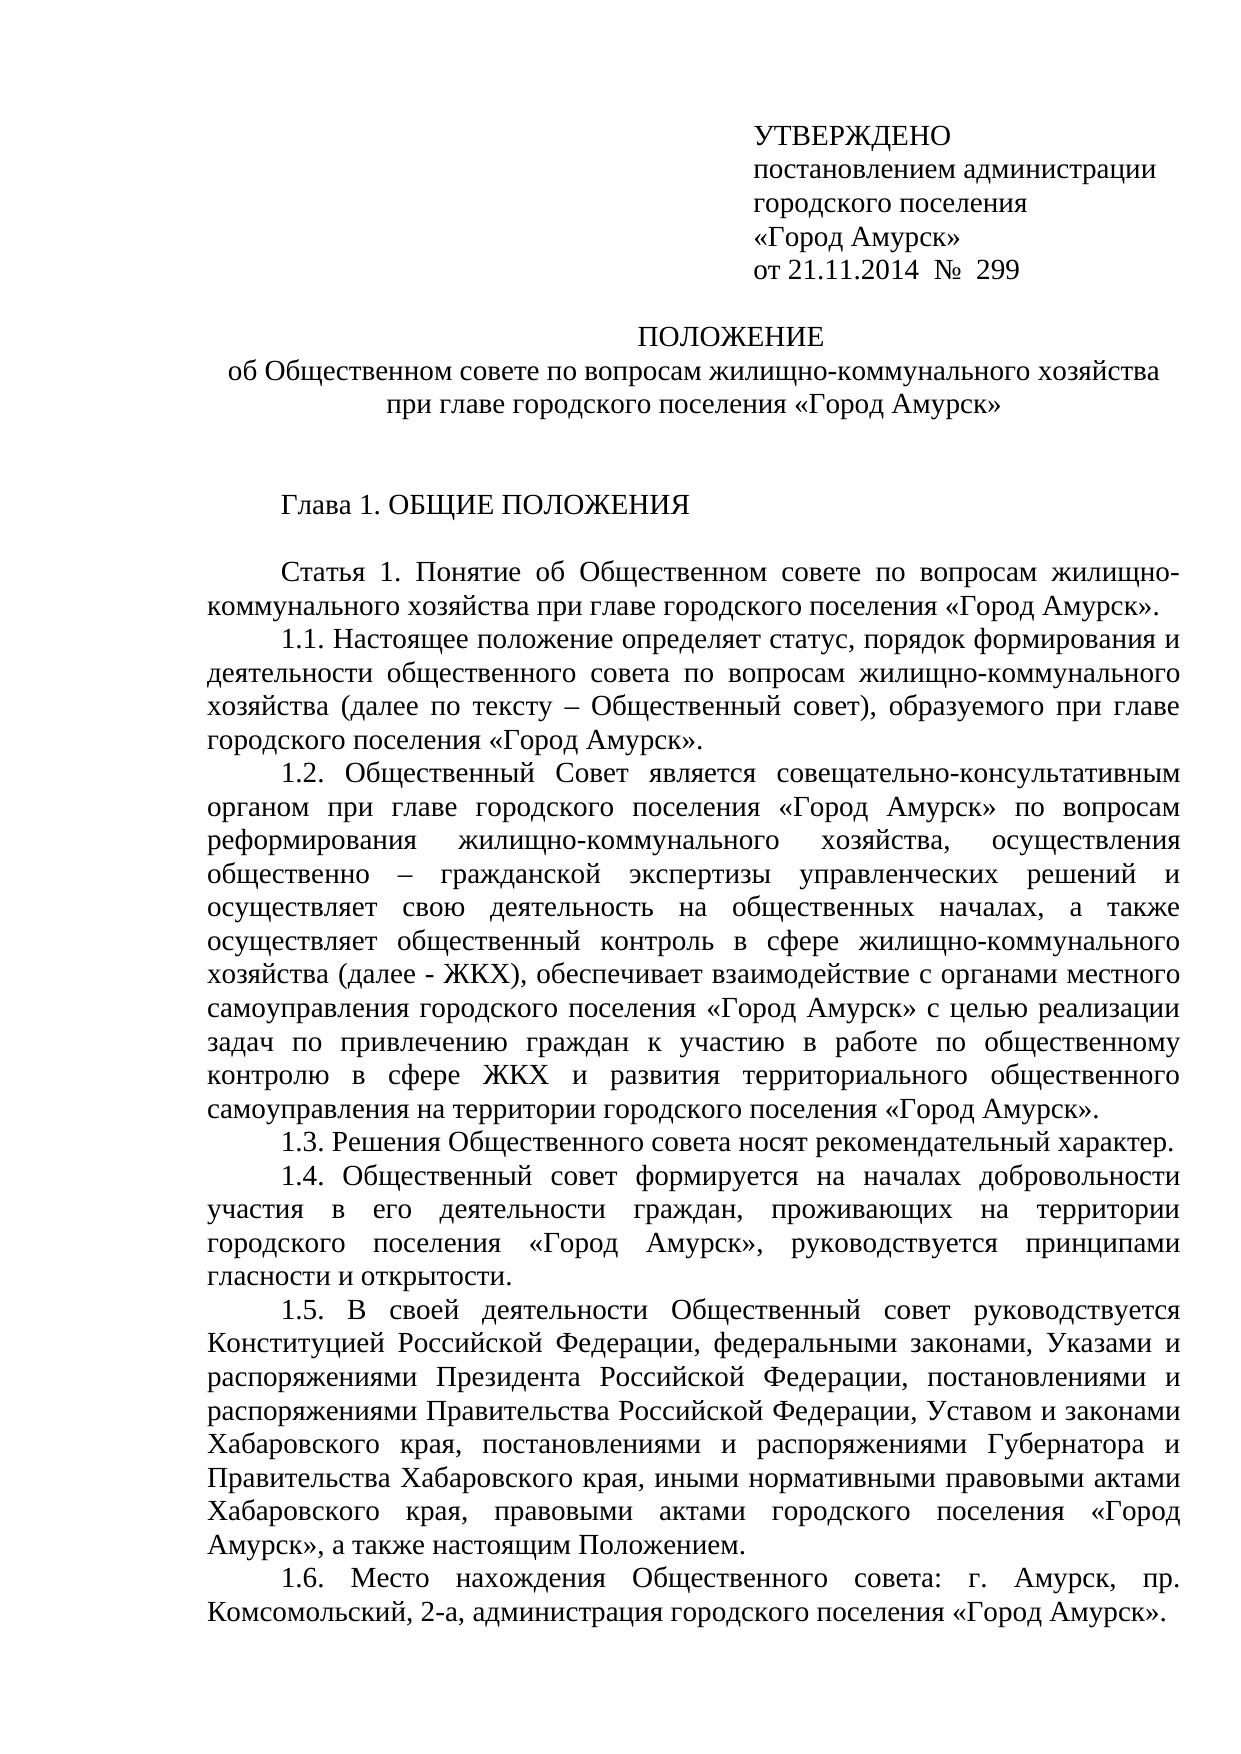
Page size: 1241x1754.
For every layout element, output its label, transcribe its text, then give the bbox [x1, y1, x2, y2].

text 1.1. Настоящее положение определяет статус, порядок формирования и деятельности общественного совета по вопросам жилищно-коммунального хозяйства (далее по тексту – Общественный совет), образуемого при главе городского поселения «Город Амурск». [207, 621, 1181, 755]
text 1.3. Решения Общественного совета носят рекомендательный характер. [207, 1124, 1181, 1158]
text 1.5. В своей деятельности Общественный совет руководствуется Конституцией Российской Федерации, федеральными законами, Указами и распоряжениями Президента Российской Федерации, постановлениями и распоряжениями Правительства Российской Федерации, Уставом и законами Хабаровского края, постановлениями и распоряжениями Губернатора и Правительства Хабаровского края, иными нормативными правовыми актами Хабаровского края, правовыми актами городского поселения «Город Амурск», а также настоящим Положением. [207, 1292, 1181, 1560]
text от 21.11.2014 № 299 [753, 252, 1181, 286]
text при главе городского поселения «Город Амурск» [207, 386, 1181, 420]
text Статья 1. Понятие об Общественном совете по вопросам жилищно-коммунального хозяйства при главе городского поселения «Город Амурск». [207, 554, 1181, 621]
text об Общественном совете по вопросам жилищно-коммунального хозяйства [207, 353, 1181, 386]
text постановлением администрации [753, 152, 1181, 185]
text ПОЛОЖЕНИЕ [207, 319, 1181, 353]
text 1.4. Общественный совет формируется на началах добровольности участия в его деятельности граждан, проживающих на территории городского поселения «Город Амурск», руководствуется принципами гласности и открытости. [207, 1158, 1181, 1292]
text «Город Амурск» [753, 219, 1181, 252]
text УТВЕРЖДЕНО [753, 118, 1181, 152]
text Глава 1. ОБЩИЕ ПОЛОЖЕНИЯ [207, 487, 1181, 521]
text 1.2. Общественный Совет является совещательно-консультативным органом при главе городского поселения «Город Амурск» по вопросам реформирования жилищно-коммунального хозяйства, осуществления общественно – гражданской экспертизы управленческих решений и осуществляет свою деятельность на общественных началах, а также осуществляет общественный контроль в сфере жилищно-коммунального хозяйства (далее - ЖКХ), обеспечивает взаимодействие с органами местного самоуправления городского поселения «Город Амурск» с целью реализации задач по привлечению граждан к участию в работе по общественному контролю в сфере ЖКХ и развития территориального общественного самоуправления на территории городского поселения «Город Амурск». [207, 755, 1181, 1124]
text 1.6. Место нахождения Общественного совета: г. Амурск, пр. Комсомольский, 2-а, администрация городского поселения «Город Амурск». [207, 1560, 1181, 1627]
text городского поселения [753, 185, 1181, 219]
